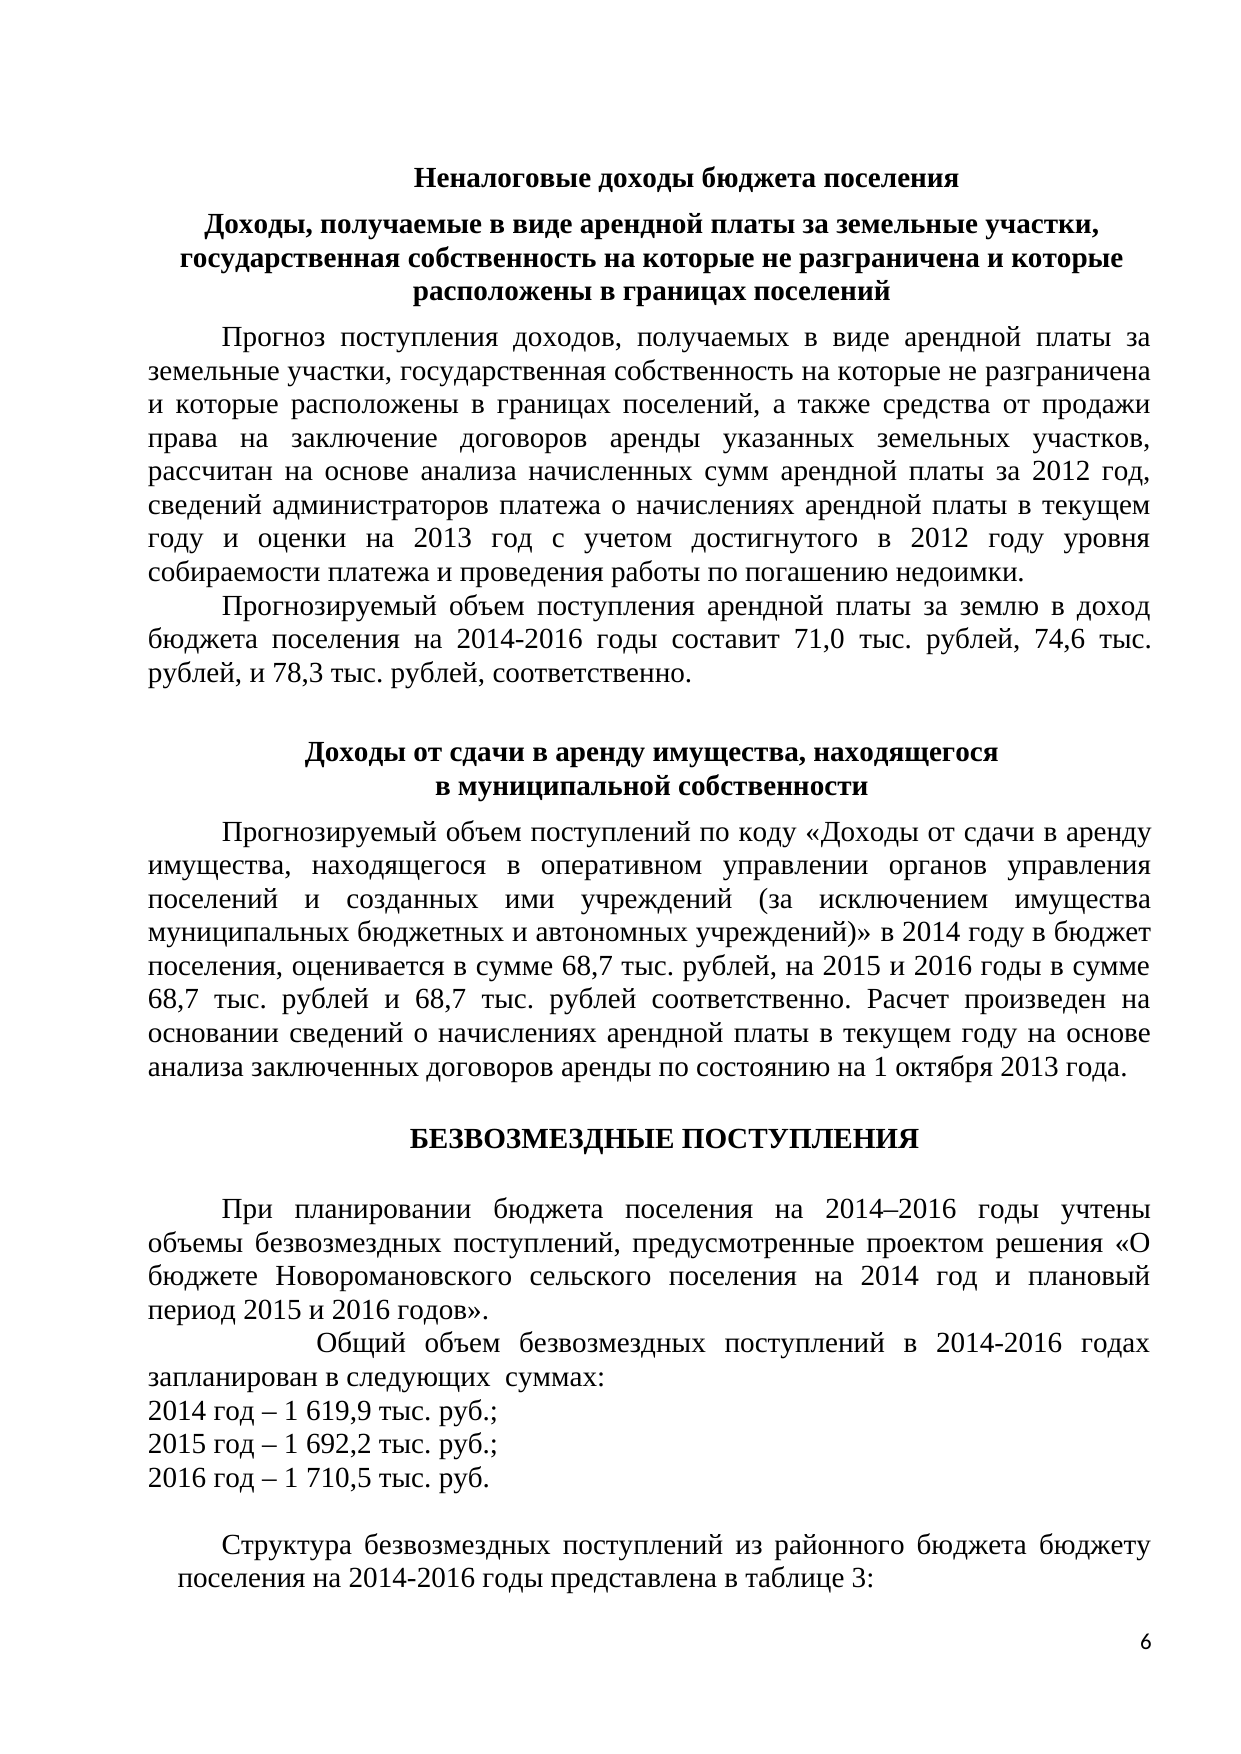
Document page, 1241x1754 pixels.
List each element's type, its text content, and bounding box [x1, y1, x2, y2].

text 2014 год – 1 619,9 тыс. руб.; [148, 1393, 1152, 1426]
text Общий объем безвозмездных поступлений в 2014-2016 годах запланирован в следующих суммах: [148, 1326, 1152, 1393]
text 2015 год – 1 692,2 тыс. руб.; [148, 1426, 1152, 1460]
text БЕЗВОЗМЕЗДНЫЕ ПОСТУПЛЕНИЯ [177, 1121, 1152, 1154]
text Неналоговые доходы бюджета поселения [148, 160, 1152, 194]
text При планировании бюджета поселения на 2014–2016 годы учтены объемы безвозмездных поступлений, предусмотренные проектом решения «О бюджете Новоромановского сельского поселения на 2014 год и плановый период 2015 и 2016 годов». [148, 1191, 1152, 1326]
text Прогнозируемый объем поступлений по коду «Доходы от сдачи в аренду имущества, находящегося в оперативном управлении органов управления поселений и созданных ими учреждений (за исключением имущества муниципальных бюджетных и автономных учреждений)» в 2014 году в бюджет поселения, оценивается в сумме 68,7 тыс. рублей, на 2015 и 2016 годы в сумме 68,7 тыс. рублей и 68,7 тыс. рублей соответственно. Расчет произведен на основании сведений о начислениях арендной платы в текущем году на основе анализа заключенных договоров аренды по состоянию на 1 октября 2013 года. [148, 814, 1152, 1082]
text Доходы, получаемые в виде арендной платы за земельные участки, государственная собственность на которые не разграничена и которые расположены в границах поселений [148, 206, 1156, 307]
text Прогноз поступления доходов, получаемых в виде арендной платы за земельные участки, государственная собственность на которые не разграничена и которые расположены в границах поселений, а также средства от продажи права на заключение договоров аренды указанных земельных участков, рассчитан на основе анализа начисленных сумм арендной платы за 2012 год, сведений администраторов платежа о начислениях арендной платы в текущем году и оценки на 2013 год с учетом достигнутого в 2012 году уровня собираемости платежа и проведения работы по погашению недоимки. [148, 319, 1152, 588]
text 2016 год – 1 710,5 тыс. руб. [148, 1460, 1152, 1493]
text Прогнозируемый объем поступления арендной платы за землю в доход бюджета поселения на 2014-2016 годы составит 71,0 тыс. рублей, 74,6 тыс. рублей, и 78,3 тыс. рублей, соответственно. [148, 588, 1152, 688]
text Структура безвозмездных поступлений из районного бюджета бюджету поселения на 2014-2016 годы представлена в таблице 3: [177, 1527, 1152, 1594]
text Доходы от сдачи в аренду имущества, находящегося в муниципальной собственности [148, 734, 1156, 801]
